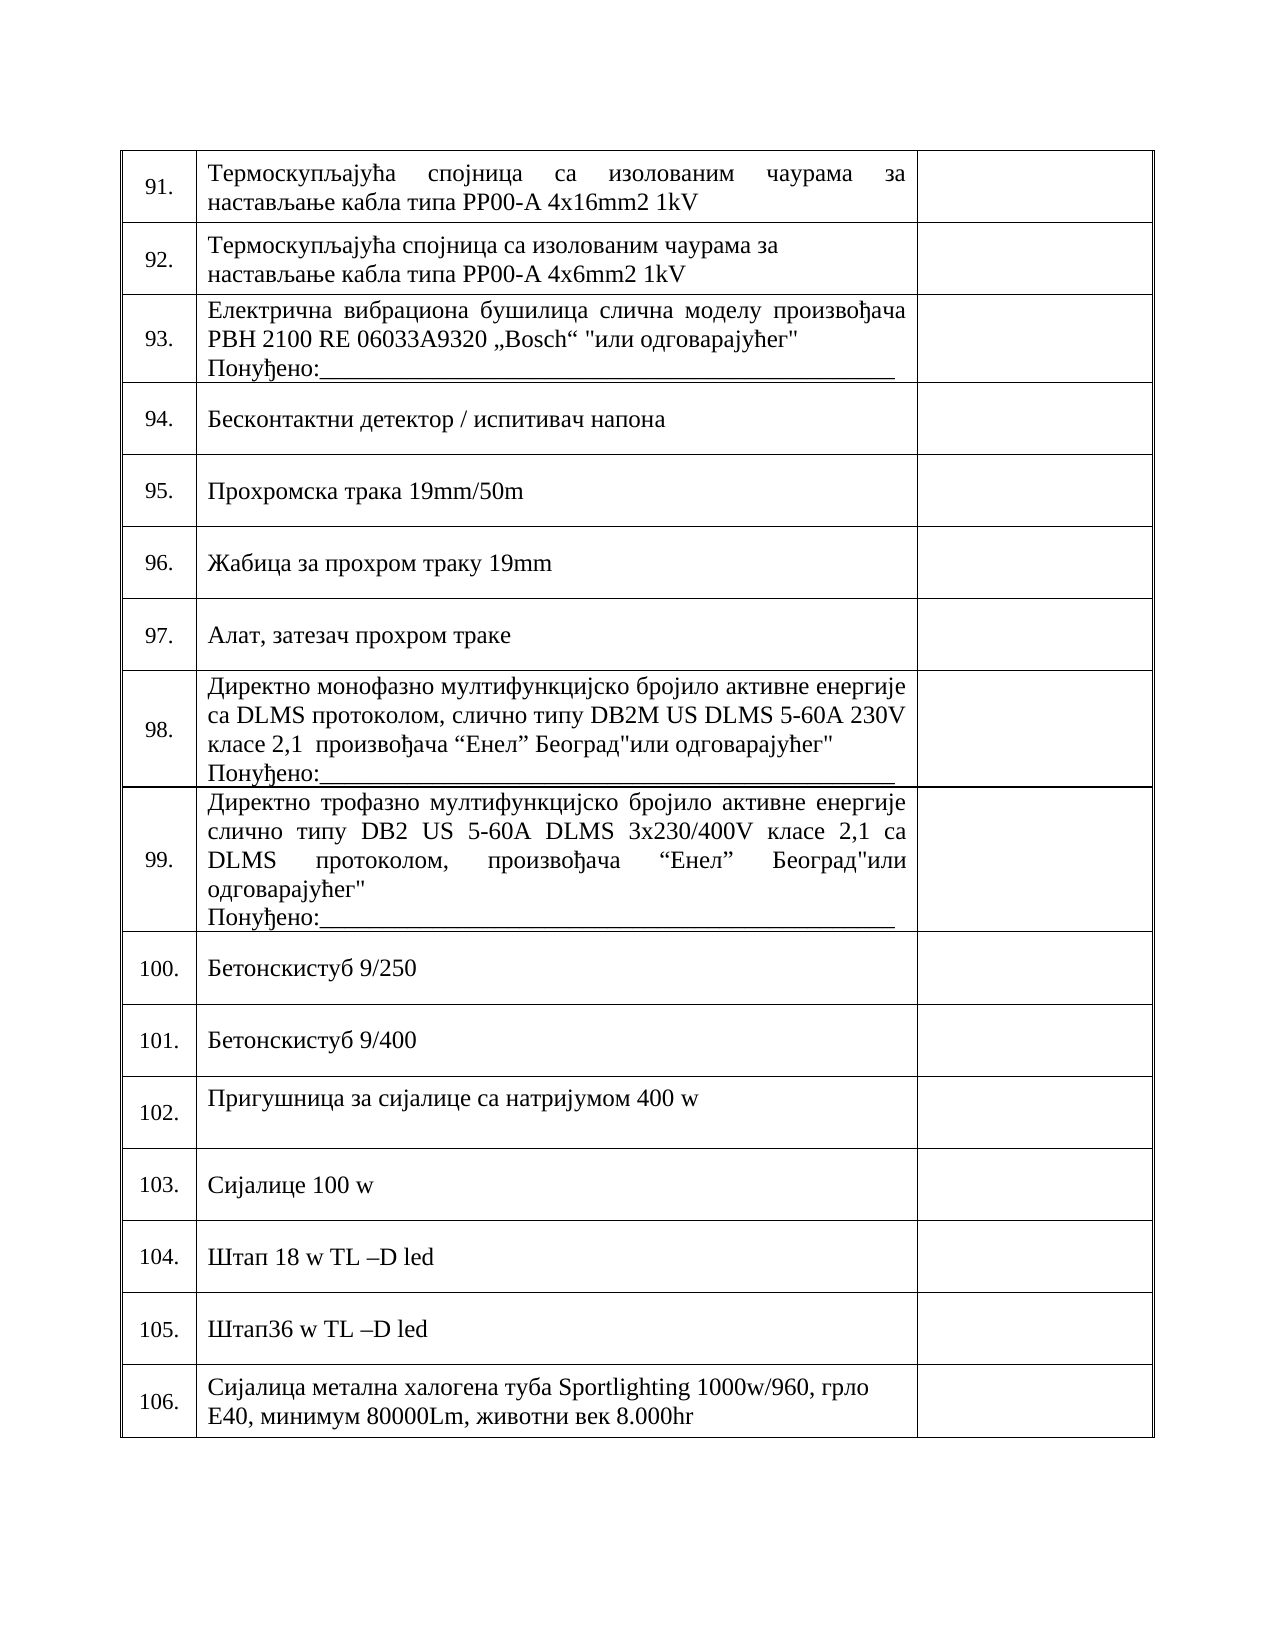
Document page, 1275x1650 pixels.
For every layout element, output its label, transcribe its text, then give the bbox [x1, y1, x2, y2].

table_cell [918, 599, 1152, 670]
table_cell Сијалице 100 w [197, 1149, 917, 1220]
table_cell 100. [123, 932, 196, 1003]
table_cell [918, 1221, 1152, 1292]
table_cell Пригушница за сијалице са натријумом 400 w [197, 1077, 917, 1148]
table_cell 91. [123, 151, 196, 222]
table_cell [918, 1077, 1152, 1148]
table_cell [918, 383, 1152, 454]
table_cell 92. [123, 223, 196, 294]
table_cell [918, 932, 1152, 1003]
table_cell 103. [123, 1149, 196, 1220]
table_cell Директно монофазно мултифункцијско бројило активне енергије са DLMS протоколом, слично типу DB2M US DLMS 5-60A 230V класе 2,1 произвођача “Енел” Београд"или одговарајућег" Понуђено:______________________________________________ [197, 671, 917, 786]
table_cell Прохромска трака 19mm/50m [197, 455, 917, 526]
table_cell Бетонскистуб 9/400 [197, 1005, 917, 1076]
table_cell Бетонскистуб 9/250 [197, 932, 917, 1003]
table_cell [918, 1293, 1152, 1364]
table_cell [918, 1365, 1152, 1437]
table_cell Бесконтактни детектор / испитивач напона [197, 383, 917, 454]
table_cell [918, 151, 1152, 222]
table_cell Директно трофазно мултифункцијско бројило активне енергије слично типу DB2 US 5-60A DLMS 3x230/400V класе 2,1 са DLMS протоколом, произвођача “Енел” Београд"или одговарајућег" Понуђено:______________________________________________ [197, 788, 917, 931]
table_cell Термоскупљајућа спојница са изолованим чаурама за настављање кабла типа PP00-A 4x6mm2 1kV [197, 223, 917, 294]
table_cell Електрична вибрациона бушилица слична моделу произвођача PBH 2100 RE 06033A9320 „Bosch“ "или одговарајућег" Понуђено:______________________________________________ [197, 295, 917, 382]
table_cell [918, 1005, 1152, 1076]
table_cell Алат, затезач прохром траке [197, 599, 917, 670]
table_cell 95. [123, 455, 196, 526]
table_cell 106. [123, 1365, 196, 1437]
table_cell Сијалица метална халогена туба Sportlighting 1000w/960, грло E40, минимум 80000Lm, животни век 8.000hr [197, 1365, 917, 1437]
table_cell [918, 788, 1152, 931]
table_cell Термоскупљајућа спојница са изолованим чаурама за настављање кабла типа PP00-A 4x16mm2 1kV [197, 151, 917, 222]
table_cell [918, 527, 1152, 598]
table_cell [918, 671, 1152, 786]
table_cell 101. [123, 1005, 196, 1076]
table_cell 94. [123, 383, 196, 454]
table_cell 104. [123, 1221, 196, 1292]
table_cell 105. [123, 1293, 196, 1364]
table_cell 93. [123, 295, 196, 382]
table_cell 102. [123, 1077, 196, 1148]
table_cell [918, 1149, 1152, 1220]
table_cell 97. [123, 599, 196, 670]
table_cell Жабица за прохром траку 19mm [197, 527, 917, 598]
table_cell 96. [123, 527, 196, 598]
table_cell [918, 455, 1152, 526]
table_cell [918, 295, 1152, 382]
table_cell Штап 18 w TL –D led [197, 1221, 917, 1292]
table_cell [918, 223, 1152, 294]
table_cell 99. [123, 788, 196, 931]
table_cell Штап36 w TL –D led [197, 1293, 917, 1364]
table_cell 98. [123, 671, 196, 786]
